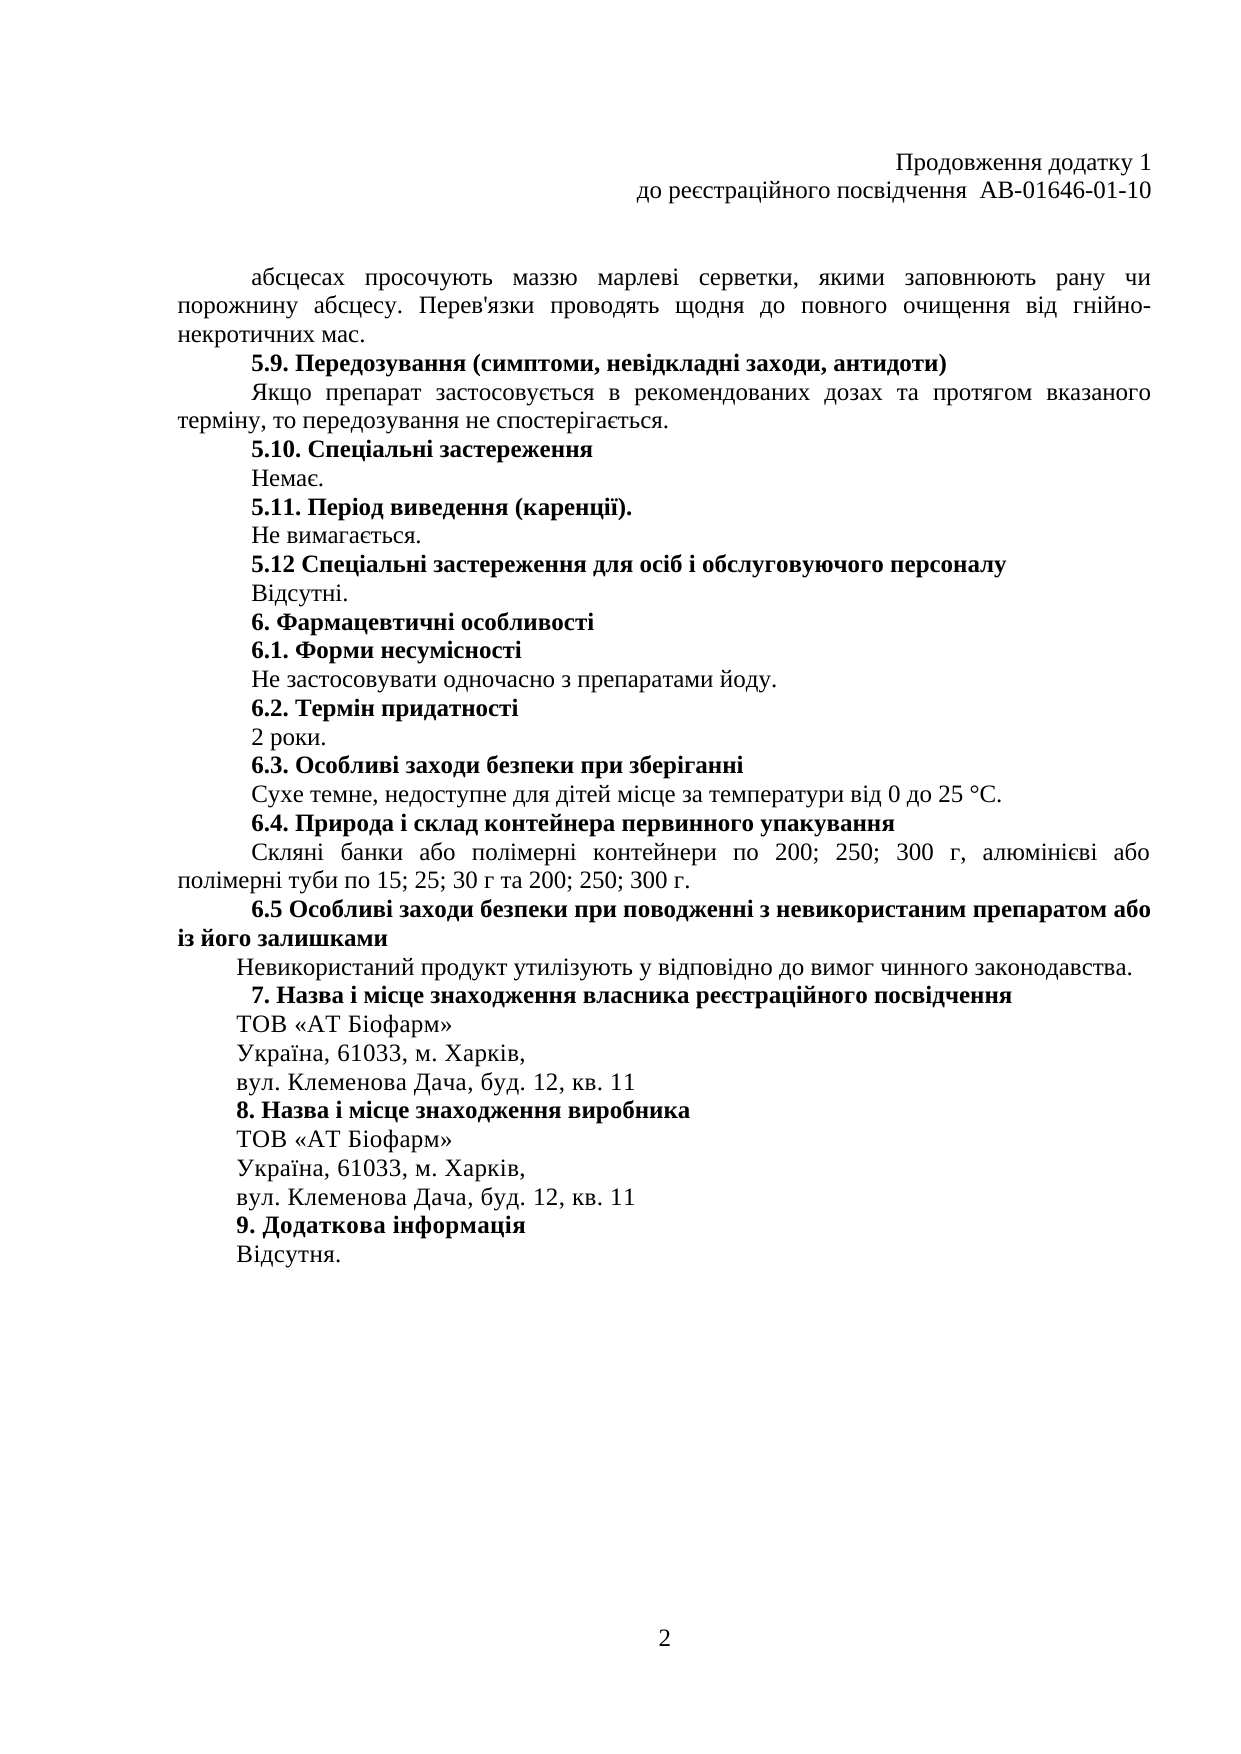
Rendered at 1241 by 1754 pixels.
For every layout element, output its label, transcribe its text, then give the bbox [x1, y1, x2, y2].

text 6. Фармацевтичні особливості [177, 607, 1152, 636]
text 6.1. Форми несумісності [177, 636, 1152, 664]
text Не застосовувати одночасно з препаратами йоду. [177, 664, 1152, 693]
text абсцесах просочують маззю марлеві серветки, якими заповнюють рану чи порожнину абсцесу. Перев'язки проводять щодня до повного очищення від гнійно-некротичних мас. [177, 262, 1152, 348]
text 6.3. Особливі заходи безпеки при зберіганні [177, 751, 1152, 779]
text 6.5 Особливі заходи безпеки при поводженні з невикористаним препаратом або із його залишками [177, 894, 1152, 952]
text Невикористаний продукт утилізують у відповідно до вимог чинного законодавства. [177, 952, 1152, 981]
text 6.4. Природа і склад контейнера первинного упакування [177, 808, 1152, 837]
text Якщо препарат застосовується в рекомендованих дозах та протягом вказаного терміну, то передозування не спостерігається. [177, 377, 1152, 434]
text 5.9. Передозування (симптоми, невідкладні заходи, антидоти) [177, 348, 1152, 377]
text Скляні банки або полімерні контейнери по 200; 250; 300 г, алюмінієві або полімерні туби по 15; 25; 30 г та 200; 250; 300 г. [177, 837, 1152, 894]
text ТОВ «АТ Біофарм» [177, 1009, 1152, 1038]
text 5.12 Спеціальні застереження для осіб і обслуговуючого персоналу [177, 549, 1152, 578]
text Відсутні. [177, 578, 1152, 607]
text 9. Додаткова інформація [177, 1211, 1152, 1239]
text 7. Назва і місце знаходження власника реєстраційного посвідчення [177, 981, 1152, 1009]
text Немає. [177, 463, 1152, 492]
text Продовження додатку 1 [177, 147, 1152, 176]
text 6.2. Термін придатності [177, 693, 1152, 722]
text 2 роки. [177, 722, 1152, 751]
text вул. Клеменова Дача, буд. 12, кв. 11 [177, 1067, 1152, 1096]
text 5.11. Період виведення (каренції). [177, 492, 1152, 521]
text до реєстраційного посвідчення АВ-01646-01-10 [177, 176, 1152, 204]
text Не вимагається. [177, 521, 1152, 549]
text вул. Клеменова Дача, буд. 12, кв. 11 [177, 1182, 1152, 1211]
text 8. Назва і місце знаходження виробника [177, 1096, 1152, 1124]
text Україна, 61033, м. Харків, [177, 1038, 1152, 1067]
text Сухе темне, недоступне для дітей місце за температури від 0 до 25 °С. [177, 779, 1152, 808]
text Україна, 61033, м. Харків, [177, 1153, 1152, 1182]
text ТОВ «АТ Біофарм» [177, 1124, 1152, 1153]
text 5.10. Спеціальні застереження [177, 434, 1152, 463]
text Відсутня. [177, 1239, 1152, 1268]
